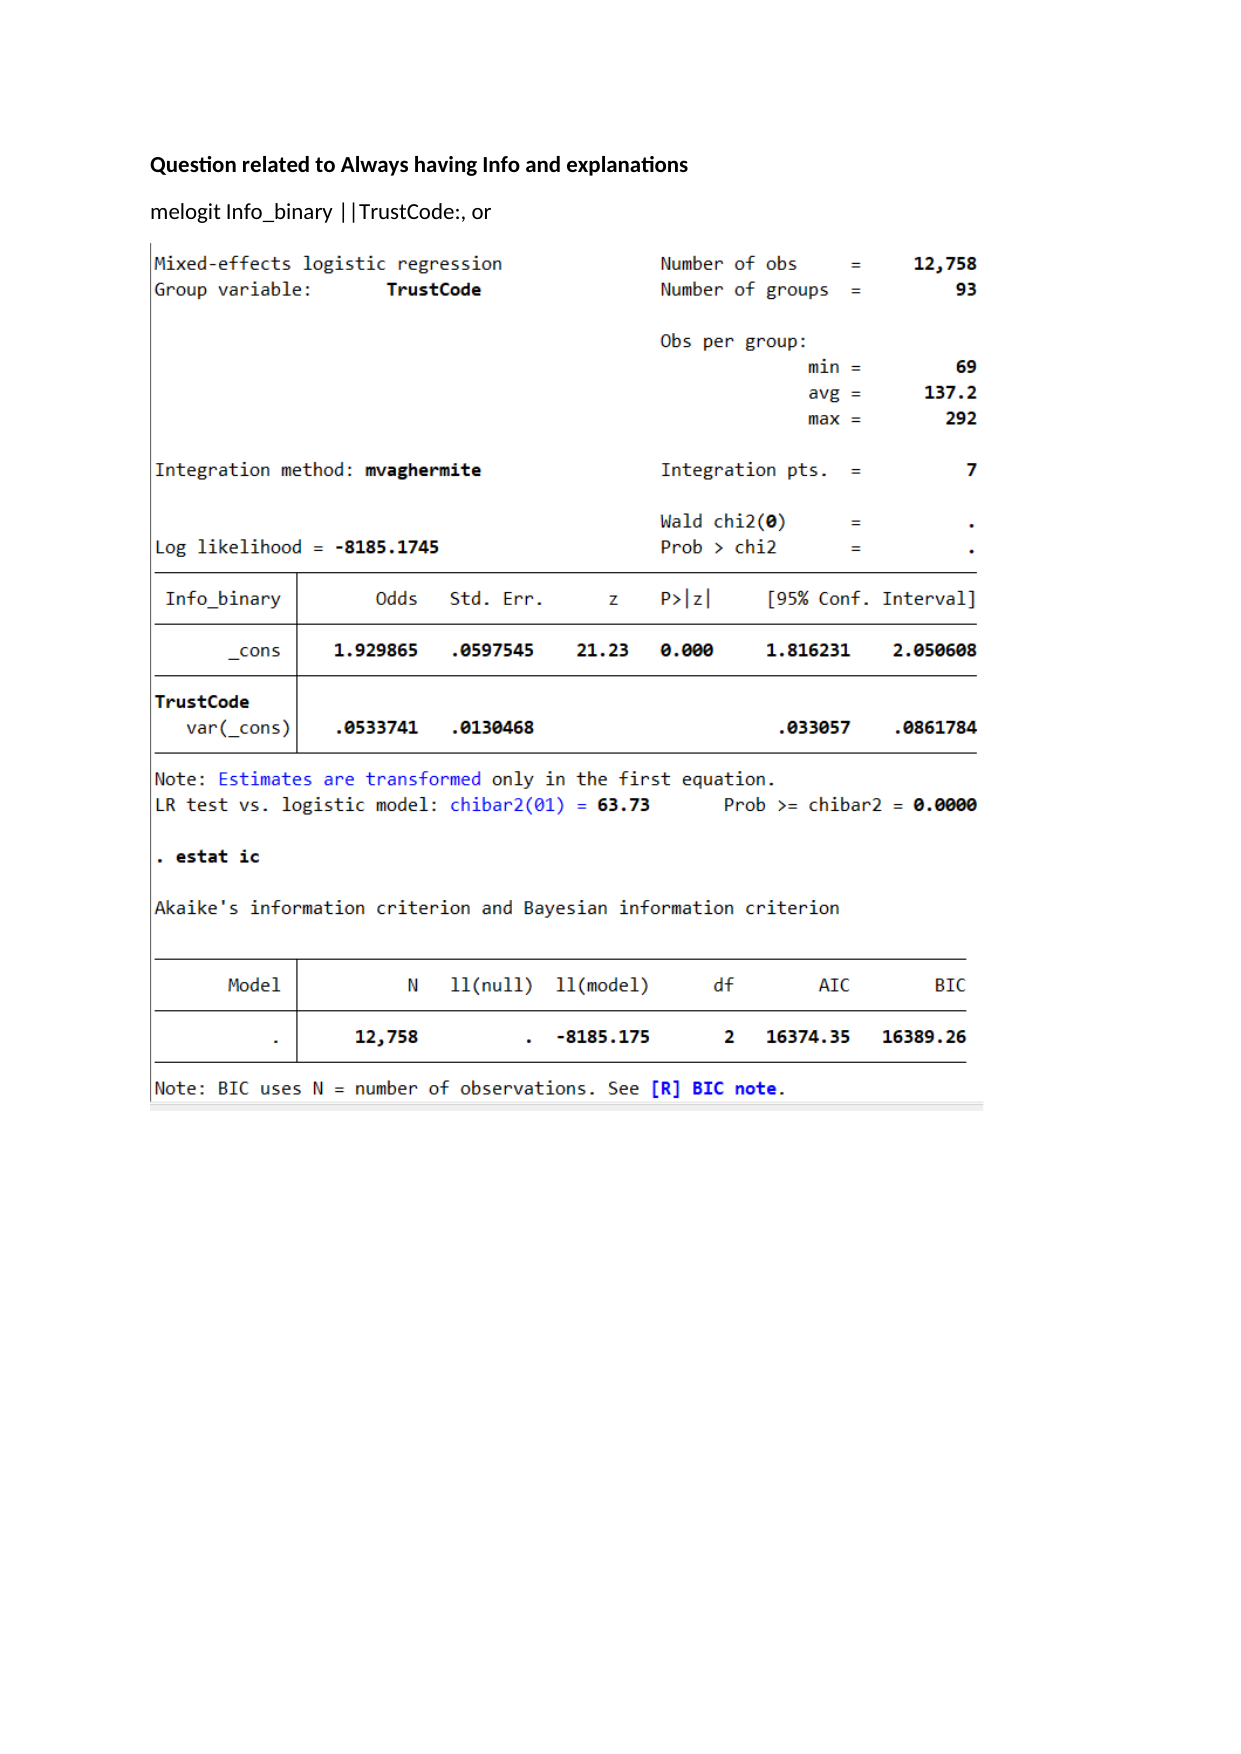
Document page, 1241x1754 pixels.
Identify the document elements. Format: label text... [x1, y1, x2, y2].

text melogit Info_binary ||TrustCode:, or [150, 197, 1090, 225]
text Question related to Always having Info and explanations [150, 150, 1090, 178]
picture [150, 243, 984, 1111]
